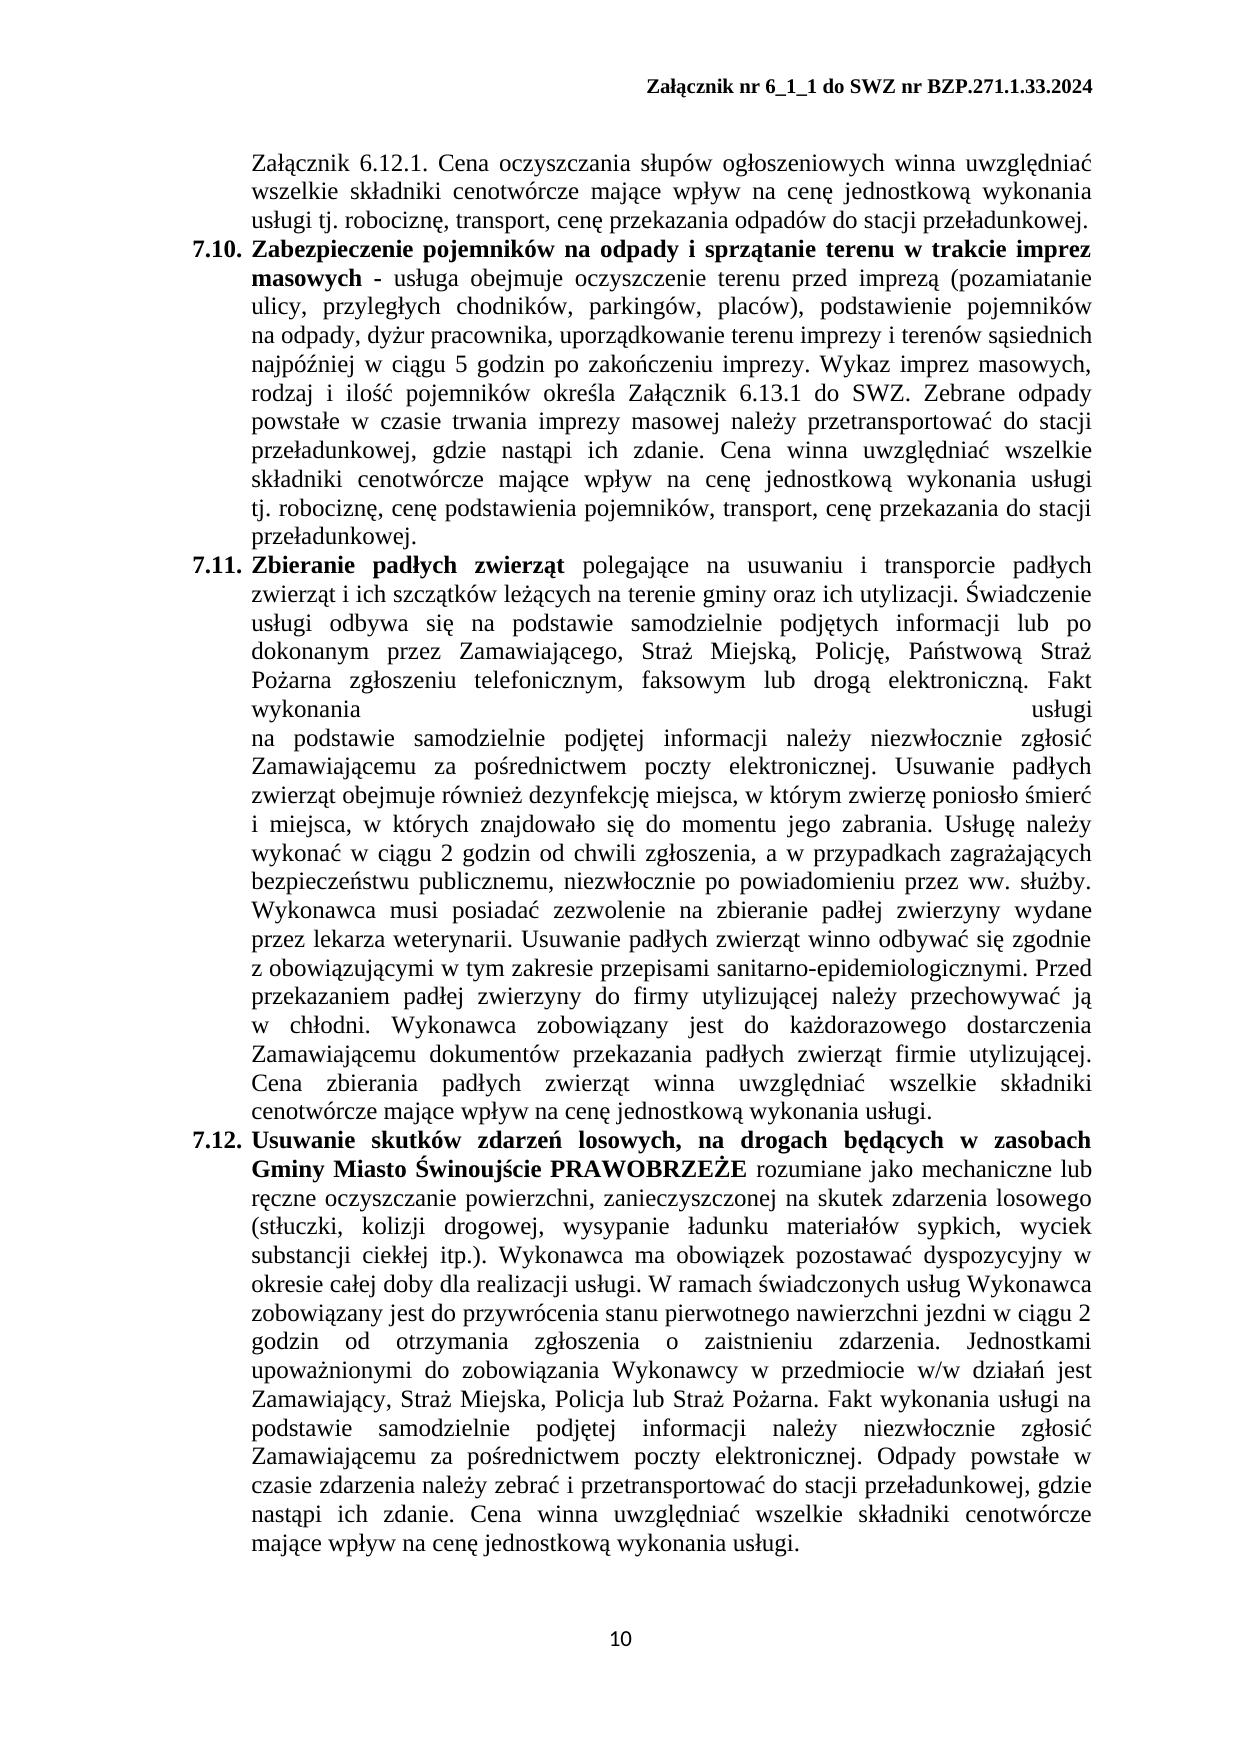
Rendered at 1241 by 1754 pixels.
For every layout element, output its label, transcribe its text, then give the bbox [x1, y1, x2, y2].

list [192, 148, 1093, 234]
list Zbieranie padłych zwierząt polegające na usuwaniu i transporcie padłych zwierząt i ich szczątków leżących na terenie gminy oraz ich utylizacji. Świadczenie usługi odbywa się na podstawie samodzielnie podjętych informacji lub po dokonanym przez Zamawiającego, Straż Miejską, Policję, Państwową Straż Pożarna zgłoszeniu telefonicznym, faksowym lub drogą elektroniczną. Fakt wykonania usługi na podstawie samodzielnie podjętej informacji należy niezwłocznie zgłosić Zamawiającemu za pośrednictwem poczty elektronicznej. Usuwanie padłych zwierząt obejmuje również dezynfekcję miejsca, w którym zwierzę poniosło śmierć i miejsca, w których znajdowało się do momentu jego zabrania. Usługę należy wykonać w ciągu 2 godzin od chwili zgłoszenia, a w przypadkach zagrażających bezpieczeństwu publicznemu, niezwłocznie po powiadomieniu przez ww. służby. Wykonawca musi posiadać zezwolenie na zbieranie padłej zwierzyny wydane przez lekarza weterynarii. Usuwanie padłych zwierząt winno odbywać się zgodnie z obowiązującymi w tym zakresie przepisami sanitarno-epidemiologicznymi. Przed przekazaniem padłej zwierzyny do firmy utylizującej należy przechowywać ją w chłodni. Wykonawca zobowiązany jest do każdorazowego dostarczenia Zamawiającemu dokumentów przekazania padłych zwierząt firmie utylizującej. Cena zbierania padłych zwierząt winna uwzględniać wszelkie składniki cenotwórcze mające wpływ na cenę jednostkową wykonania usługi. [192, 550, 1093, 1125]
list Usuwanie skutków zdarzeń losowych, na drogach będących w zasobach Gminy Miasto Świnoujście PRAWOBRZEŻE rozumiane jako mechaniczne lub ręczne oczyszczanie powierzchni, zanieczyszczonej na skutek zdarzenia losowego (stłuczki, kolizji drogowej, wysypanie ładunku materiałów sypkich, wyciek substancji ciekłej itp.). Wykonawca ma obowiązek pozostawać dyspozycyjny w okresie całej doby dla realizacji usługi. W ramach świadczonych usług Wykonawca zobowiązany jest do przywrócenia stanu pierwotnego nawierzchni jezdni w ciągu 2 godzin od otrzymania zgłoszenia o zaistnieniu zdarzenia. Jednostkami upoważnionymi do zobowiązania Wykonawcy w przedmiocie w/w działań jest Zamawiający, Straż Miejska, Policja lub Straż Pożarna. Fakt wykonania usługi na podstawie samodzielnie podjętej informacji należy niezwłocznie zgłosić Zamawiającemu za pośrednictwem poczty elektronicznej. Odpady powstałe w czasie zdarzenia należy zebrać i przetransportować do stacji przeładunkowej, gdzie nastąpi ich zdanie. Cena winna uwzględniać wszelkie składniki cenotwórcze mające wpływ na cenę jednostkową wykonania usługi. [192, 1125, 1093, 1556]
list Zabezpieczenie pojemników na odpady i sprzątanie terenu w trakcie imprez masowych - usługa obejmuje oczyszczenie terenu przed imprezą (pozamiatanie ulicy, przyległych chodników, parkingów, placów), podstawienie pojemników na odpady, dyżur pracownika, uporządkowanie terenu imprezy i terenów sąsiednich najpóźniej w ciągu 5 godzin po zakończeniu imprezy. Wykaz imprez masowych, rodzaj i ilość pojemników określa Załącznik 6.13.1 do SWZ. Zebrane odpady powstałe w czasie trwania imprezy masowej należy przetransportować do stacji przeładunkowej, gdzie nastąpi ich zdanie. Cena winna uwzględniać wszelkie składniki cenotwórcze mające wpływ na cenę jednostkową wykonania usługi tj. robociznę, cenę podstawienia pojemników, transport, cenę przekazania do stacji przeładunkowej. [192, 234, 1093, 550]
